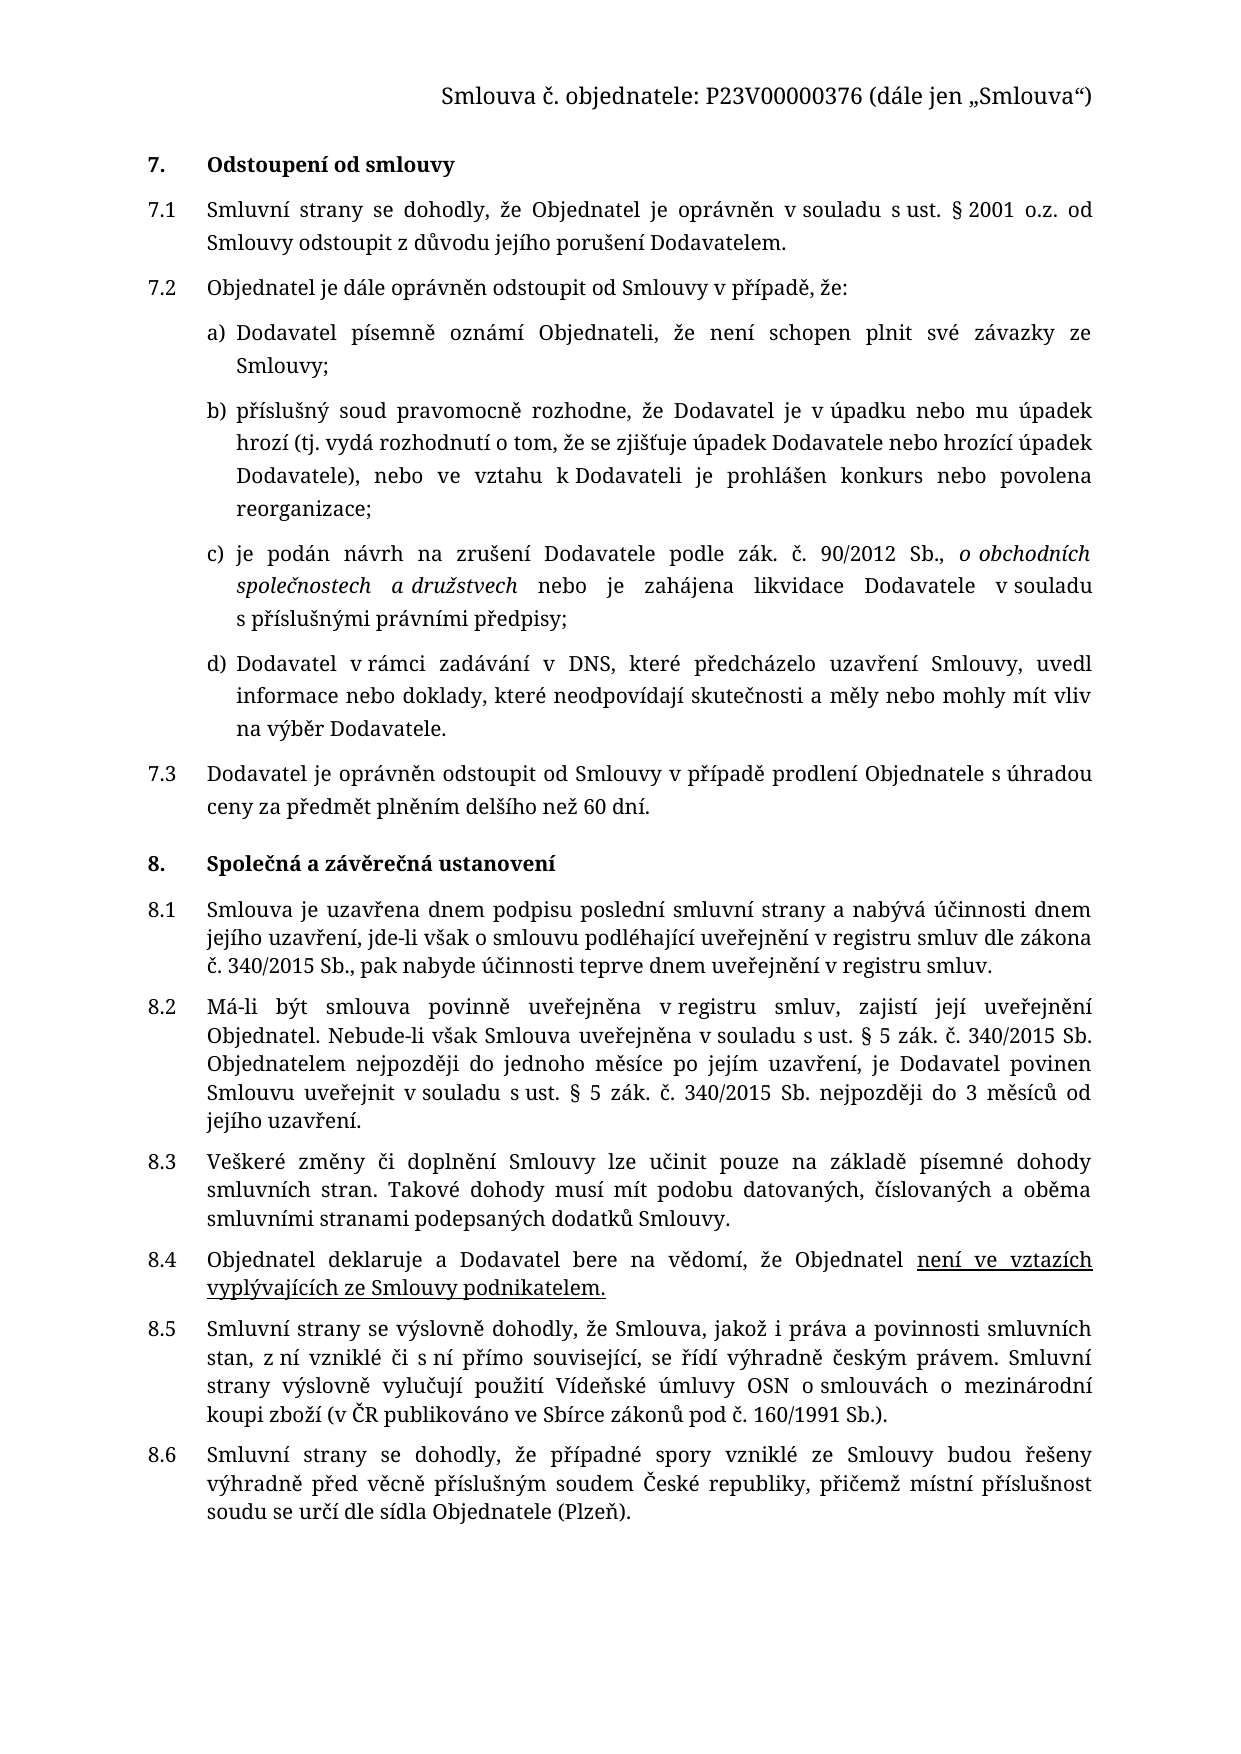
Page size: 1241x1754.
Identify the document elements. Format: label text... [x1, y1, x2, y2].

list Smluvní strany se výslovně dohodly, že Smlouva, jakož i práva a povinnosti smluvních stan, z ní vzniklé či s ní přímo související, se řídí výhradně českým právem. Smluvní strany výslovně vylučují použití Vídeňské úmluvy OSN o smlouvách o mezinárodní koupi zboží (v ČR publikováno ve Sbírce zákonů pod č. 160/1991 Sb.). [148, 1314, 1093, 1428]
list Dodavatel je oprávněn odstoupit od Smlouvy v případě prodlení Objednatele s úhradou ceny za předmět plněním delšího než 60 dní. [148, 759, 1093, 820]
list Smlouva je uzavřena dnem podpisu poslední smluvní strany a nabývá účinnosti dnem jejího uzavření, jde-li však o smlouvu podléhající uveřejnění v registru smluv dle zákona č. 340/2015 Sb., pak nabyde účinnosti teprve dnem uveřejnění v registru smluv. [148, 895, 1093, 980]
list Odstoupení od smlouvy [148, 150, 1093, 179]
list Společná a závěrečná ustanovení [148, 849, 1093, 878]
list Objednatel deklaruje a Dodavatel bere na vědomí, že Objednatel není ve vztazích vyplývajících ze Smlouvy podnikatelem. [148, 1245, 1093, 1302]
list je podán návrh na zrušení Dodavatele podle zák. č. 90/2012 Sb., o obchodních společnostech a družstvech nebo je zahájena likvidace Dodavatele v souladu s příslušnými právními předpisy; [207, 539, 1093, 632]
list Dodavatel v rámci zadávání v DNS, které předcházelo uzavření Smlouvy, uvedl informace nebo doklady, které neodpovídají skutečnosti a měly nebo mohly mít vliv na výběr Dodavatele. [207, 649, 1093, 743]
list Veškeré změny či doplnění Smlouvy lze učinit pouze na základě písemné dohody smluvních stran. Takové dohody musí mít podobu datovaných, číslovaných a oběma smluvními stranami podepsaných dodatků Smlouvy. [148, 1147, 1093, 1232]
list Objednatel je dále oprávněn odstoupit od Smlouvy v případě, že: [148, 273, 1093, 301]
list Má-li být smlouva povinně uveřejněna v registru smluv, zajistí její uveřejnění Objednatel. Nebude-li však Smlouva uveřejněna v souladu s ust. § 5 zák. č. 340/2015 Sb. Objednatelem nejpozději do jednoho měsíce po jejím uzavření, je Dodavatel povinen Smlouvu uveřejnit v souladu s ust. § 5 zák. č. 340/2015 Sb. nejpozději do 3 měsíců od jejího uzavření. [148, 992, 1093, 1135]
list příslušný soud pravomocně rozhodne, že Dodavatel je v úpadku nebo mu úpadek hrozí (tj. vydá rozhodnutí o tom, že se zjišťuje úpadek Dodavatele nebo hrozící úpadek Dodavatele), nebo ve vztahu k Dodavateli je prohlášen konkurs nebo povolena reorganizace; [207, 396, 1093, 522]
list Smluvní strany se dohodly, že případné spory vzniklé ze Smlouvy budou řešeny výhradně před věcně příslušným soudem České republiky, přičemž místní příslušnost soudu se určí dle sídla Objednatele (Plzeň). [148, 1441, 1093, 1526]
list Dodavatel písemně oznámí Objednateli, že není schopen plnit své závazky ze Smlouvy; [207, 318, 1093, 379]
list Smluvní strany se dohodly, že Objednatel je oprávněn v souladu s ust. § 2001 o.z. od Smlouvy odstoupit z důvodu jejího porušení Dodavatelem. [148, 195, 1093, 256]
